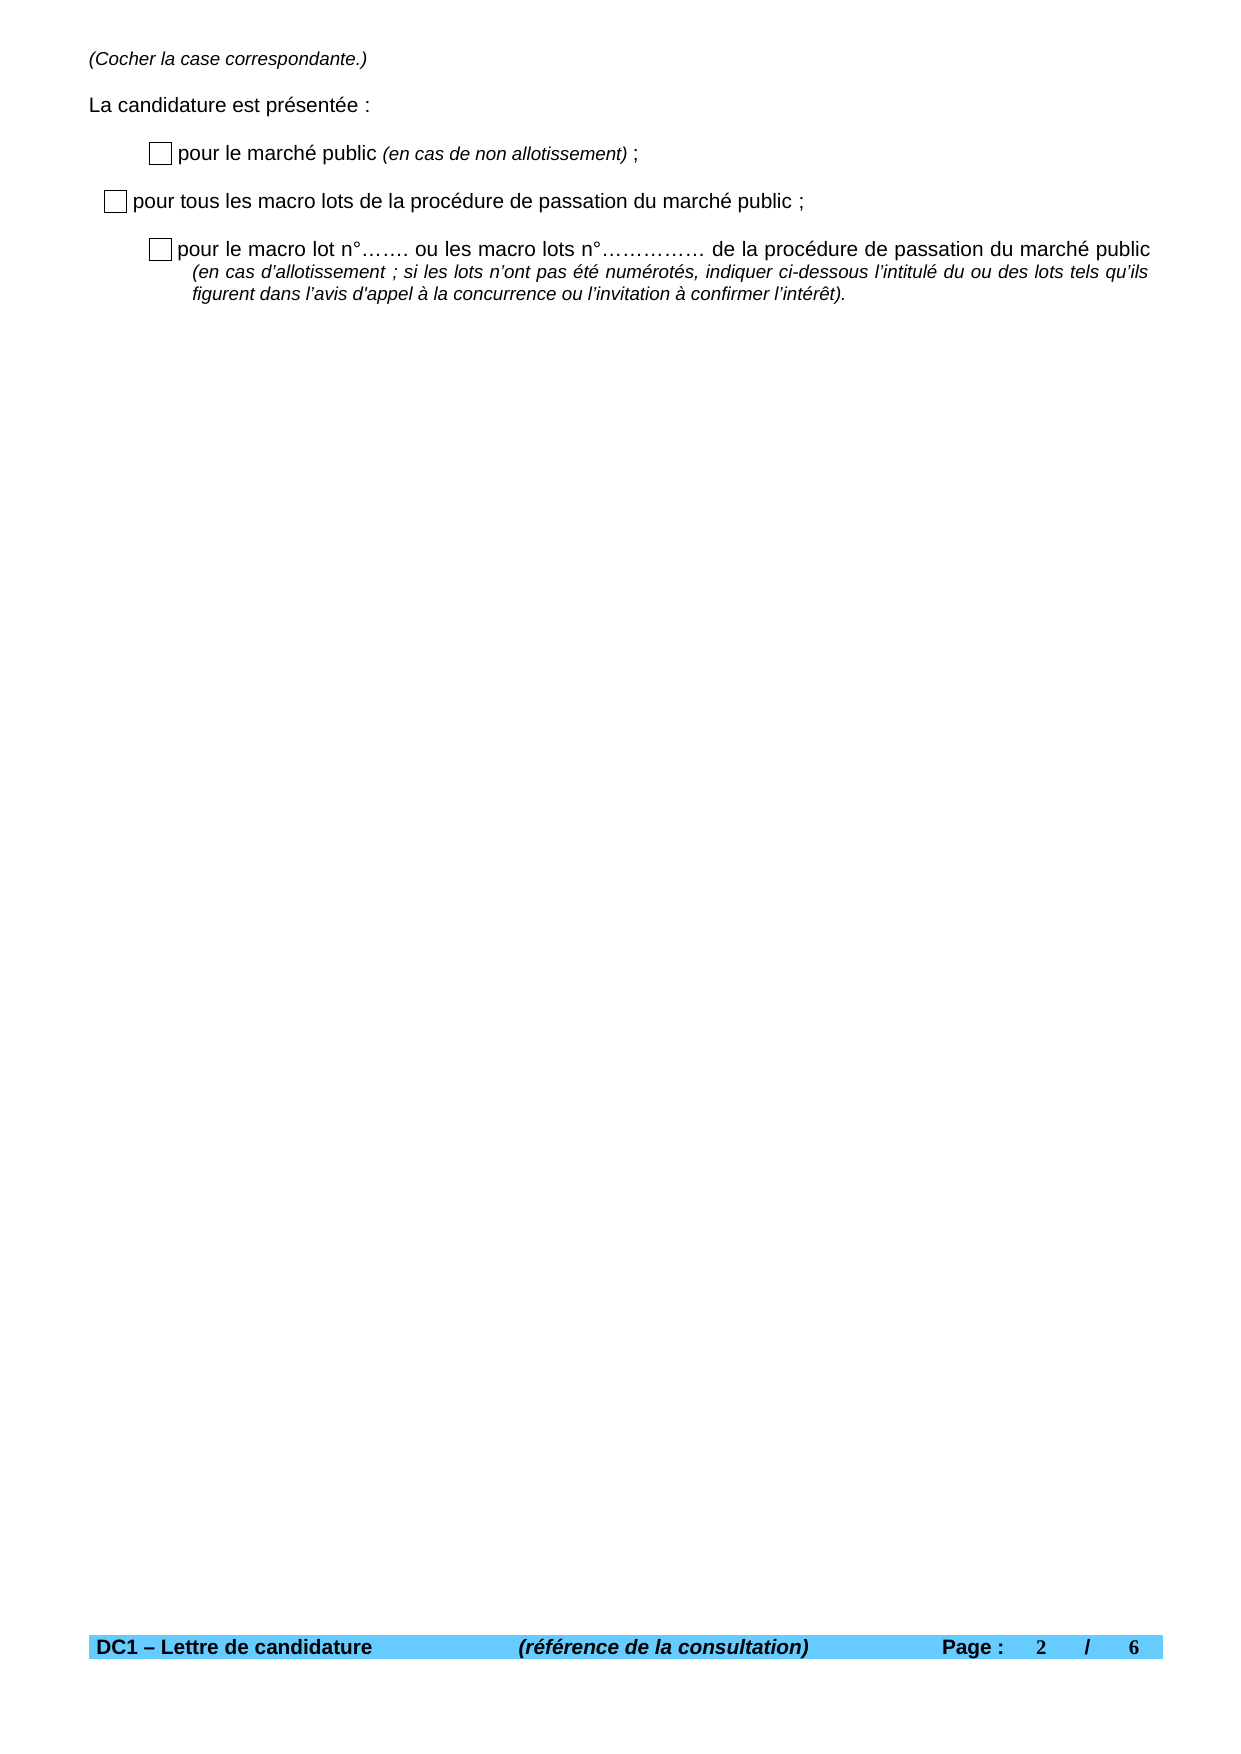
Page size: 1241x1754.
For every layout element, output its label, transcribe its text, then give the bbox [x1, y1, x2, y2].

text pour le macro lot n°……. ou les macro lots n°…………… de la procédure de passation du marché public (en cas d’allotissement ; si les lots n’ont pas été numérotés, indiquer ci-dessous l’intitulé du ou des lots tels qu’ils figurent dans l’avis d'appel à la concurrence ou l’invitation à confirmer l’intérêt). [148, 237, 1152, 304]
subtitle pour le marché public (en cas de non allotissement) ; [148, 141, 1152, 165]
subtitle La candidature est présentée : [89, 93, 1152, 117]
text (Cocher la case correspondante.) [89, 47, 1152, 69]
list pour tous les macro lots de la procédure de passation du marché public ; [89, 189, 1152, 213]
